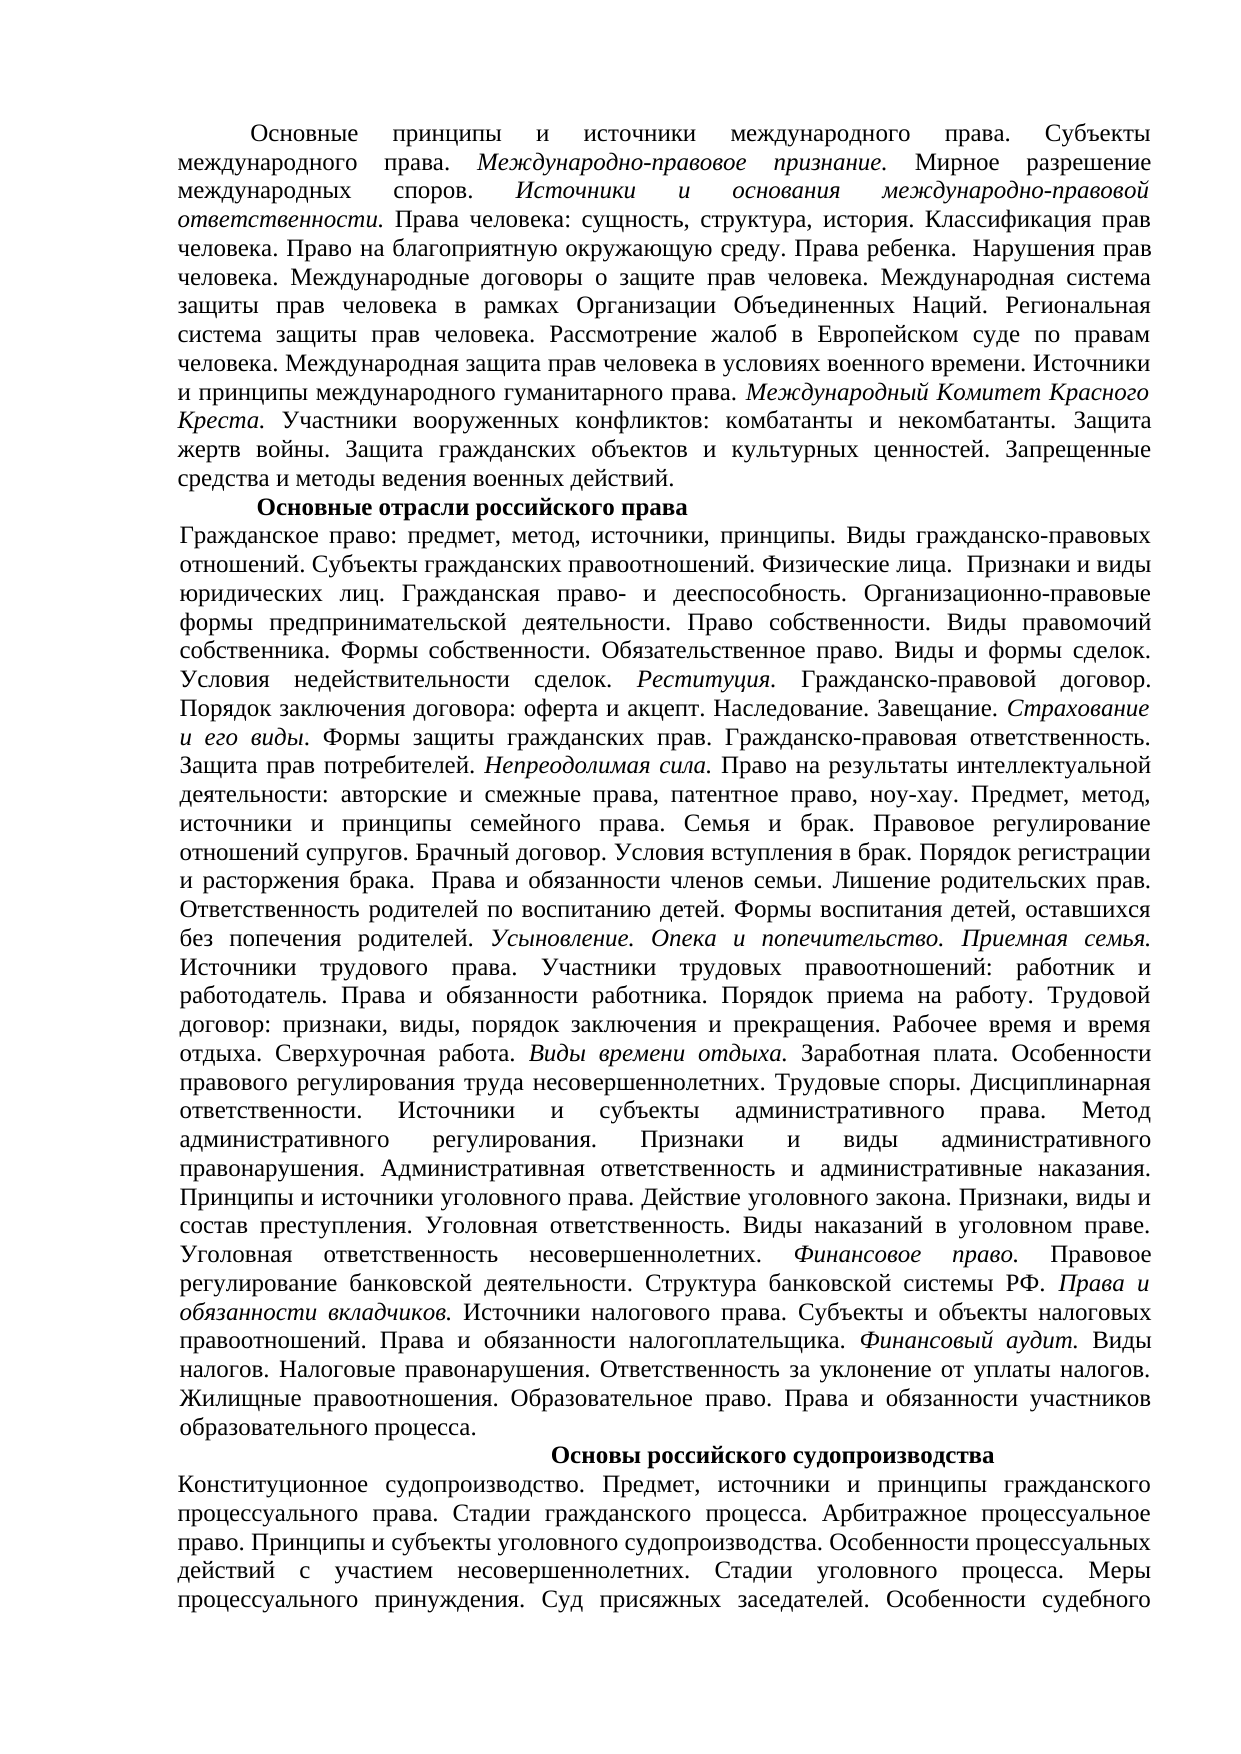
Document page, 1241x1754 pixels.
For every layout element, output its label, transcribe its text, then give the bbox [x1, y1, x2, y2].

text Гражданское право: предмет, метод, источники, принципы. Виды гражданско-правовых отношений. Субъекты гражданских правоотношений. Физические лица. Признаки и виды юридических лиц. Гражданская право- и дееспособность. Организационно-правовые формы предпринимательской деятельности. Право собственности. Виды правомочий собственника. Формы собственности. Обязательственное право. Виды и формы сделок. Условия недействительности сделок. Реституция. Гражданско-правовой договор. Порядок заключения договора: оферта и акцепт. Наследование. Завещание. Страхование и его виды. Формы защиты гражданских прав. Гражданско-правовая ответственность. Защита прав потребителей. Непреодолимая сила. Право на результаты интеллектуальной деятельности: авторские и смежные права, патентное право, ноу-хау. Предмет, метод, источники и принципы семейного права. Семья и брак. Правовое регулирование отношений супругов. Брачный договор. Условия вступления в брак. Порядок регистрации и расторжения брака. Права и обязанности членов семьи. Лишение родительских прав. Ответственность родителей по воспитанию детей. Формы воспитания детей, оставшихся без попечения родителей. Усыновление. Опека и попечительство. Приемная семья. Источники трудового права. Участники трудовых правоотношений: работник и работодатель. Права и обязанности работника. Порядок приема на работу. Трудовой договор: признаки, виды, порядок заключения и прекращения. Рабочее время и время отдыха. Сверхурочная работа. Виды времени отдыха. Заработная плата. Особенности правового регулирования труда несовершеннолетних. Трудовые споры. Дисциплинарная ответственности. Источники и субъекты административного права. Метод административного регулирования. Признаки и виды административного правонарушения. Административная ответственность и административные наказания. Принципы и источники уголовного права. Действие уголовного закона. Признаки, виды и состав преступления. Уголовная ответственность. Виды наказаний в уголовном праве. Уголовная ответственность несовершеннолетних. Финансовое право. Правовое регулирование банковской деятельности. Структура банковской системы РФ. Права и обязанности вкладчиков. Источники налогового права. Субъекты и объекты налоговых правоотношений. Права и обязанности налогоплательщика. Финансовый аудит. Виды налогов. Налоговые правонарушения. Ответственность за уклонение от уплаты налогов. Жилищные правоотношения. Образовательное право. Права и обязанности участников образовательного процесса. [179, 521, 1152, 1441]
text Основы российского судопроизводства [179, 1441, 1152, 1469]
text Основные принципы и источники международного права. Субъекты международного права. Международно-правовое признание. Мирное разрешение международных споров. Источники и основания международно-правовой ответственности. Права человека: сущность, структура, история. Классификация прав человека. Право на благоприятную окружающую среду. Права ребенка. Нарушения прав человека. Международные договоры о защите прав человека. Международная система защиты прав человека в рамках Организации Объединенных Наций. Региональная система защиты прав человека. Рассмотрение жалоб в Европейском суде по правам человека. Международная защита прав человека в условиях военного времени. Источники и принципы международного гуманитарного права. Международный Комитет Красного Креста. Участники вооруженных конфликтов: комбатанты и некомбатанты. Защита жертв войны. Защита гражданских объектов и культурных ценностей. Запрещенные средства и методы ведения военных действий. [177, 118, 1152, 492]
text Основные отрасли российского права [177, 492, 1152, 521]
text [177, 1469, 1152, 1613]
